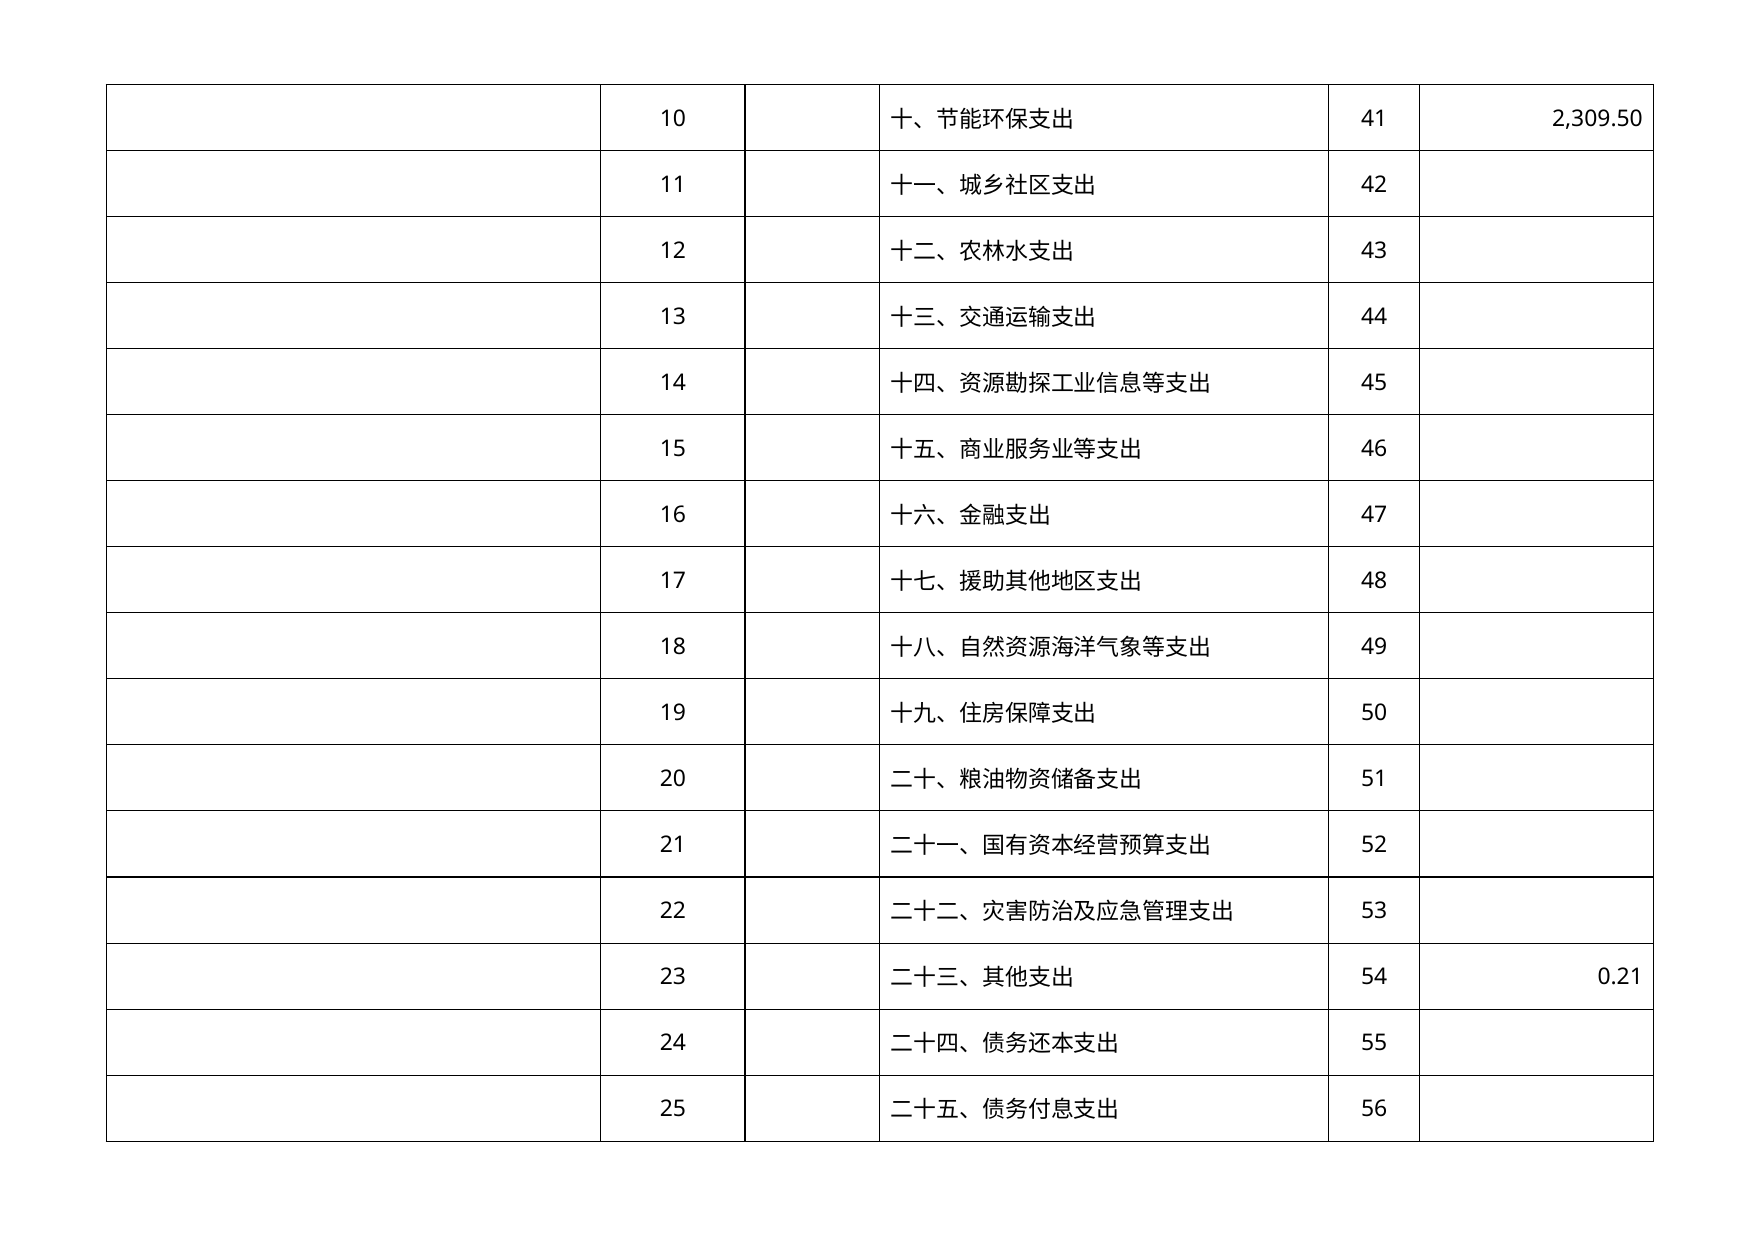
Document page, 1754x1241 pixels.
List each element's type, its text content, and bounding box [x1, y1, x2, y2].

table_cell 14 [601, 349, 744, 414]
table_cell 二十四、债务还本支出 [880, 1010, 1328, 1074]
table_cell 十六、金融支出 [880, 481, 1328, 546]
table_cell [1420, 349, 1653, 414]
table_cell 52 [1329, 811, 1419, 876]
table_cell 46 [1329, 415, 1419, 480]
table_cell 十一、城乡社区支出 [880, 151, 1328, 216]
table_cell 十七、援助其他地区支出 [880, 547, 1328, 612]
table_cell 41 [1329, 85, 1419, 150]
table_cell [746, 745, 879, 810]
table_cell 十二、农林水支出 [880, 217, 1328, 282]
table_cell 50 [1329, 679, 1419, 744]
table_cell 48 [1329, 547, 1419, 612]
table_cell [1420, 811, 1653, 876]
table_cell 十五、商业服务业等支出 [880, 415, 1328, 480]
table_cell [1420, 547, 1653, 612]
table_cell [107, 1010, 600, 1074]
table_cell [746, 944, 879, 1008]
table_cell 17 [601, 547, 744, 612]
table_cell 24 [601, 1010, 744, 1074]
table_cell [746, 547, 879, 612]
table_cell [746, 1010, 879, 1074]
table_cell [746, 415, 879, 480]
table_cell 二十、粮油物资储备支出 [880, 745, 1328, 810]
table_cell 51 [1329, 745, 1419, 810]
table_cell 二十三、其他支出 [880, 944, 1328, 1008]
table_cell [1420, 283, 1653, 348]
table_cell [1420, 878, 1653, 942]
table_cell 42 [1329, 151, 1419, 216]
table_cell [1420, 745, 1653, 810]
table_cell [1420, 1010, 1653, 1074]
table_cell 13 [601, 283, 744, 348]
table_cell [107, 878, 600, 942]
table_cell 25 [601, 1076, 744, 1141]
table_cell [1420, 613, 1653, 678]
table_cell [107, 745, 600, 810]
table_cell 49 [1329, 613, 1419, 678]
table_cell 45 [1329, 349, 1419, 414]
table_cell [107, 151, 600, 216]
table_cell 10 [601, 85, 744, 150]
table_cell [746, 811, 879, 876]
table_cell 二十一、国有资本经营预算支出 [880, 811, 1328, 876]
table_cell 20 [601, 745, 744, 810]
table_cell [1420, 679, 1653, 744]
table_cell 55 [1329, 1010, 1419, 1074]
table_cell [1420, 1076, 1653, 1141]
table_cell 22 [601, 878, 744, 942]
table_cell [107, 944, 600, 1008]
table_cell [746, 349, 879, 414]
table_cell [1420, 481, 1653, 546]
table_cell [746, 1076, 879, 1141]
table_cell 12 [601, 217, 744, 282]
table_cell [107, 415, 600, 480]
table_cell [746, 679, 879, 744]
table_cell [746, 85, 879, 150]
table_cell 11 [601, 151, 744, 216]
table_cell 56 [1329, 1076, 1419, 1141]
table_cell [107, 283, 600, 348]
table_cell [107, 217, 600, 282]
table_cell 53 [1329, 878, 1419, 942]
table_cell [746, 283, 879, 348]
table_cell [107, 1076, 600, 1141]
table_cell [107, 679, 600, 744]
table_cell 十九、住房保障支出 [880, 679, 1328, 744]
table_cell [107, 481, 600, 546]
table_cell [1420, 217, 1653, 282]
table_cell [1420, 151, 1653, 216]
table_cell 二十五、债务付息支出 [880, 1076, 1328, 1141]
table_cell 15 [601, 415, 744, 480]
table_cell [107, 547, 600, 612]
table_cell [107, 85, 600, 150]
table_cell [746, 151, 879, 216]
table_cell 47 [1329, 481, 1419, 546]
table_cell 二十二、灾害防治及应急管理支出 [880, 878, 1328, 942]
table_cell 0.21 [1420, 944, 1653, 1008]
table_cell 十四、资源勘探工业信息等支出 [880, 349, 1328, 414]
table_cell 19 [601, 679, 744, 744]
table_cell 2,309.50 [1420, 85, 1653, 150]
table_cell 43 [1329, 217, 1419, 282]
table_cell 54 [1329, 944, 1419, 1008]
table_cell 十、节能环保支出 [880, 85, 1328, 150]
table_cell 44 [1329, 283, 1419, 348]
table_cell 十八、自然资源海洋气象等支出 [880, 613, 1328, 678]
table_cell 21 [601, 811, 744, 876]
table_cell [746, 613, 879, 678]
table_cell [1420, 415, 1653, 480]
table_cell 23 [601, 944, 744, 1008]
table_cell [746, 481, 879, 546]
table_cell [107, 349, 600, 414]
table_cell [746, 878, 879, 942]
table_cell [746, 217, 879, 282]
table_cell [107, 811, 600, 876]
table_cell 16 [601, 481, 744, 546]
table_cell [107, 613, 600, 678]
table_cell 十三、交通运输支出 [880, 283, 1328, 348]
table_cell 18 [601, 613, 744, 678]
